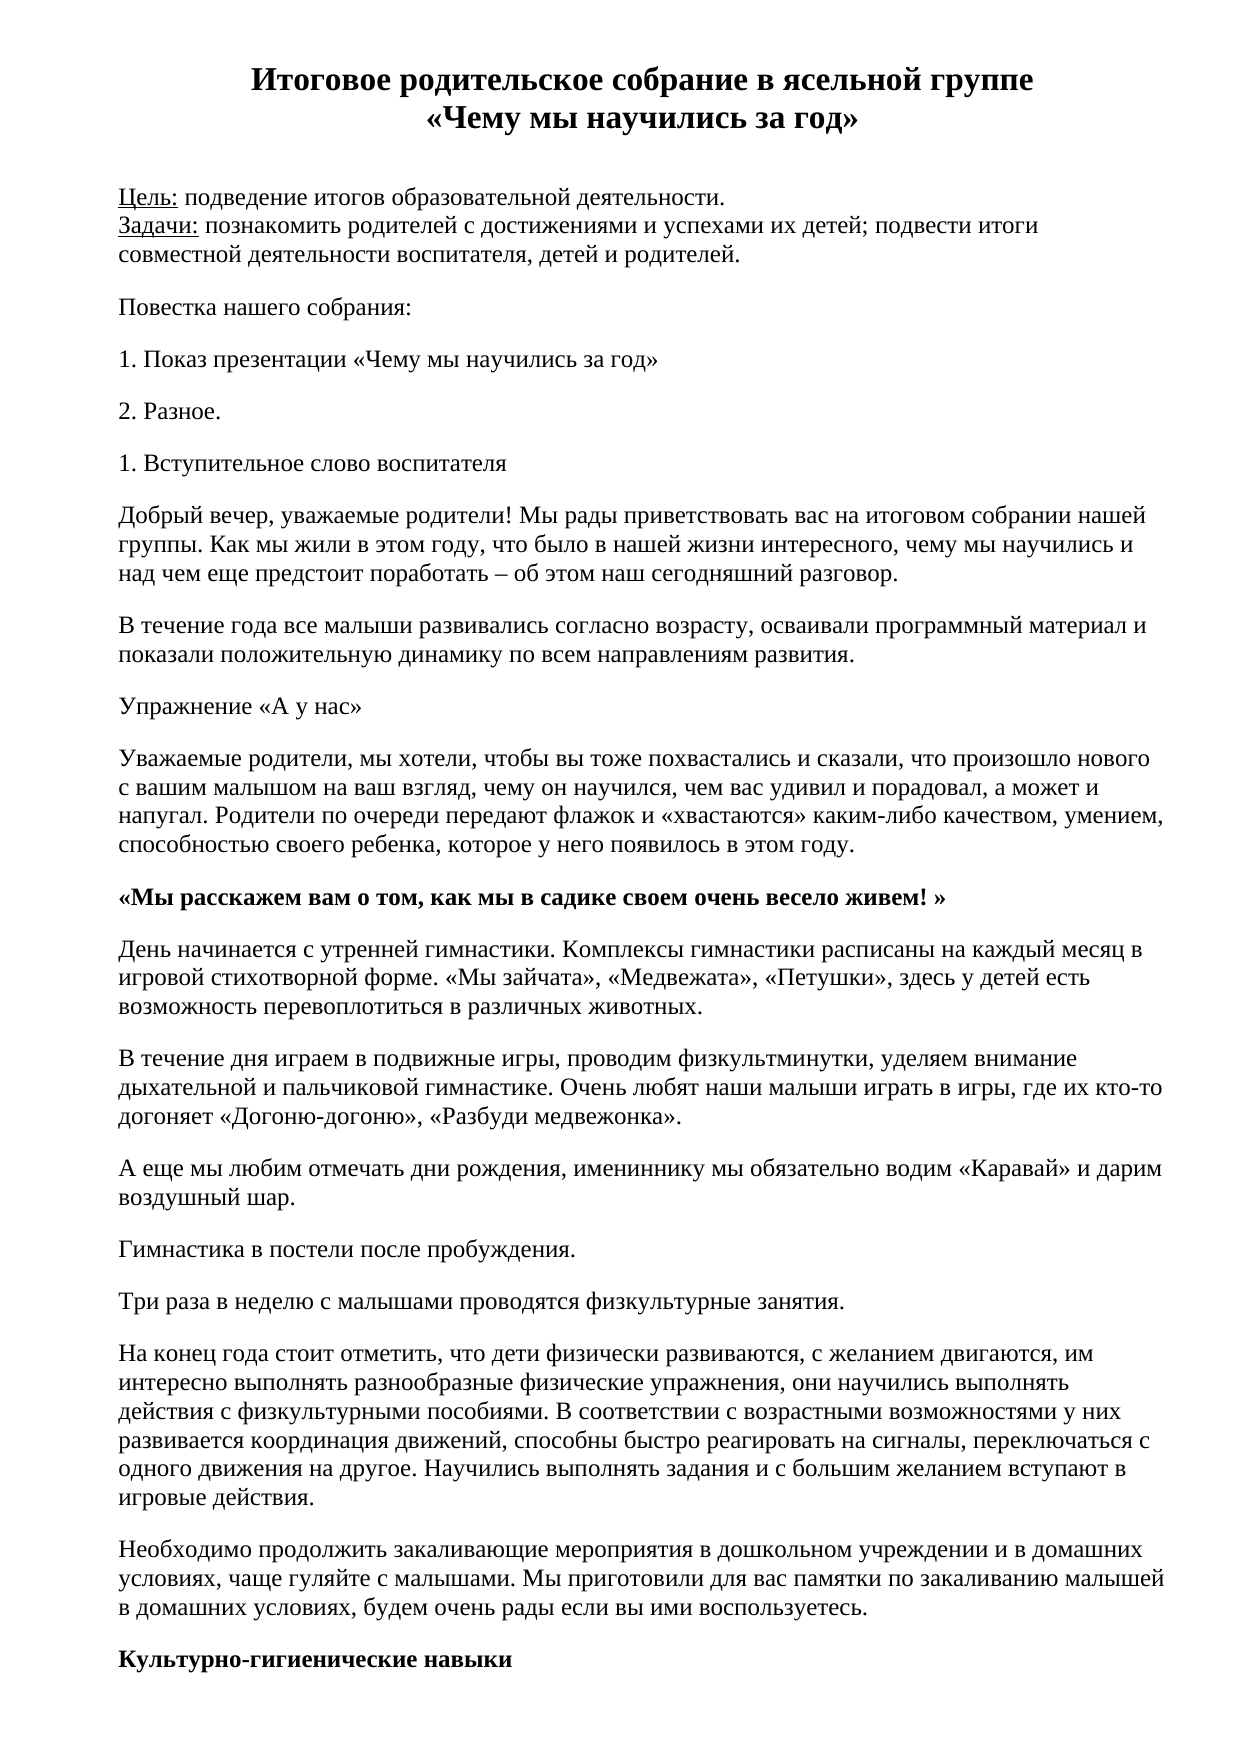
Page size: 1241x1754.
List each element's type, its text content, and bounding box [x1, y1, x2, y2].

text В течение года все малыши развивались согласно возрасту, осваивали программный материал и показали положительную динамику по всем направлениям развития. [118, 610, 1167, 667]
text 1. Вступительное слово воспитателя [118, 448, 1167, 477]
text В течение дня играем в подвижные игры, проводим физкультминутки, уделяем внимание дыхательной и пальчиковой гимнастике. Очень любят наши малыши играть в игры, где их кто-то догоняет «Догоню-догоню», «Разбуди медвежонка». [118, 1043, 1167, 1130]
text Добрый вечер, уважаемые родители! Мы рады приветствовать вас на итоговом собрании нашей группы. Как мы жили в этом году, что было в нашей жизни интересного, чему мы научились и над чем еще предстоит поработать – об этом наш сегодняшний разговор. [118, 500, 1167, 587]
text 2. Разное. [118, 396, 1167, 425]
text 1. Показ презентации «Чему мы научились за год» [118, 344, 1167, 372]
text Итоговое родительское собрание в ясельной группе [118, 59, 1167, 97]
text Три раза в неделю с малышами проводятся физкультурные занятия. [118, 1286, 1167, 1315]
text Уважаемые родители, мы хотели, чтобы вы тоже похвастались и сказали, что произошло нового с вашим малышом на ваш взгляд, чему он научился, чем вас удивил и порадовал, а может и напугал. Родители по очереди передают флажок и «хвастаются» каким-либо качеством, умением, способностью своего ребенка, которое у него появилось в этом году. [118, 743, 1167, 858]
text День начинается с утренней гимнастики. Комплексы гимнастики расписаны на каждый месяц в игровой стихотворной форме. «Мы зайчата», «Медвежата», «Петушки», здесь у детей есть возможность перевоплотиться в различных животных. [118, 934, 1167, 1020]
text Повестка нашего собрания: [118, 292, 1167, 320]
text Необходимо продолжить закаливающие мероприятия в дошкольном учреждении и в домашних условиях, чаще гуляйте с малышами. Мы приготовили для вас памятки по закаливанию малышей в домашних условиях, будем очень рады если вы ими воспользуетесь. [118, 1534, 1167, 1621]
text Культурно-гигиенические навыки [118, 1644, 1167, 1673]
text Упражнение «А у нас» [118, 691, 1167, 720]
text Цель: подведение итогов образовательной деятельности. [118, 182, 1167, 211]
text Гимнастика в постели после пробуждения. [118, 1234, 1167, 1263]
text Задачи: познакомить родителей с достижениями и успехами их детей; подвести итоги совместной деятельности воспитателя, детей и родителей. [118, 211, 1167, 268]
text На конец года стоит отметить, что дети физически развиваются, с желанием двигаются, им интересно выполнять разнообразные физические упражнения, они научились выполнять действия с физкультурными пособиями. В соответствии с возрастными возможностями у них развивается координация движений, способны быстро реагировать на сигналы, переключаться с одного движения на другое. Научились выполнять задания и с большим желанием вступают в игровые действия. [118, 1338, 1167, 1511]
text А еще мы любим отмечать дни рождения, имениннику мы обязательно водим «Каравай» и дарим воздушный шар. [118, 1153, 1167, 1211]
text «Чему мы научились за год» [118, 97, 1167, 136]
text «Мы расскажем вам о том, как мы в садике своем очень весело живем! » [118, 882, 1167, 910]
